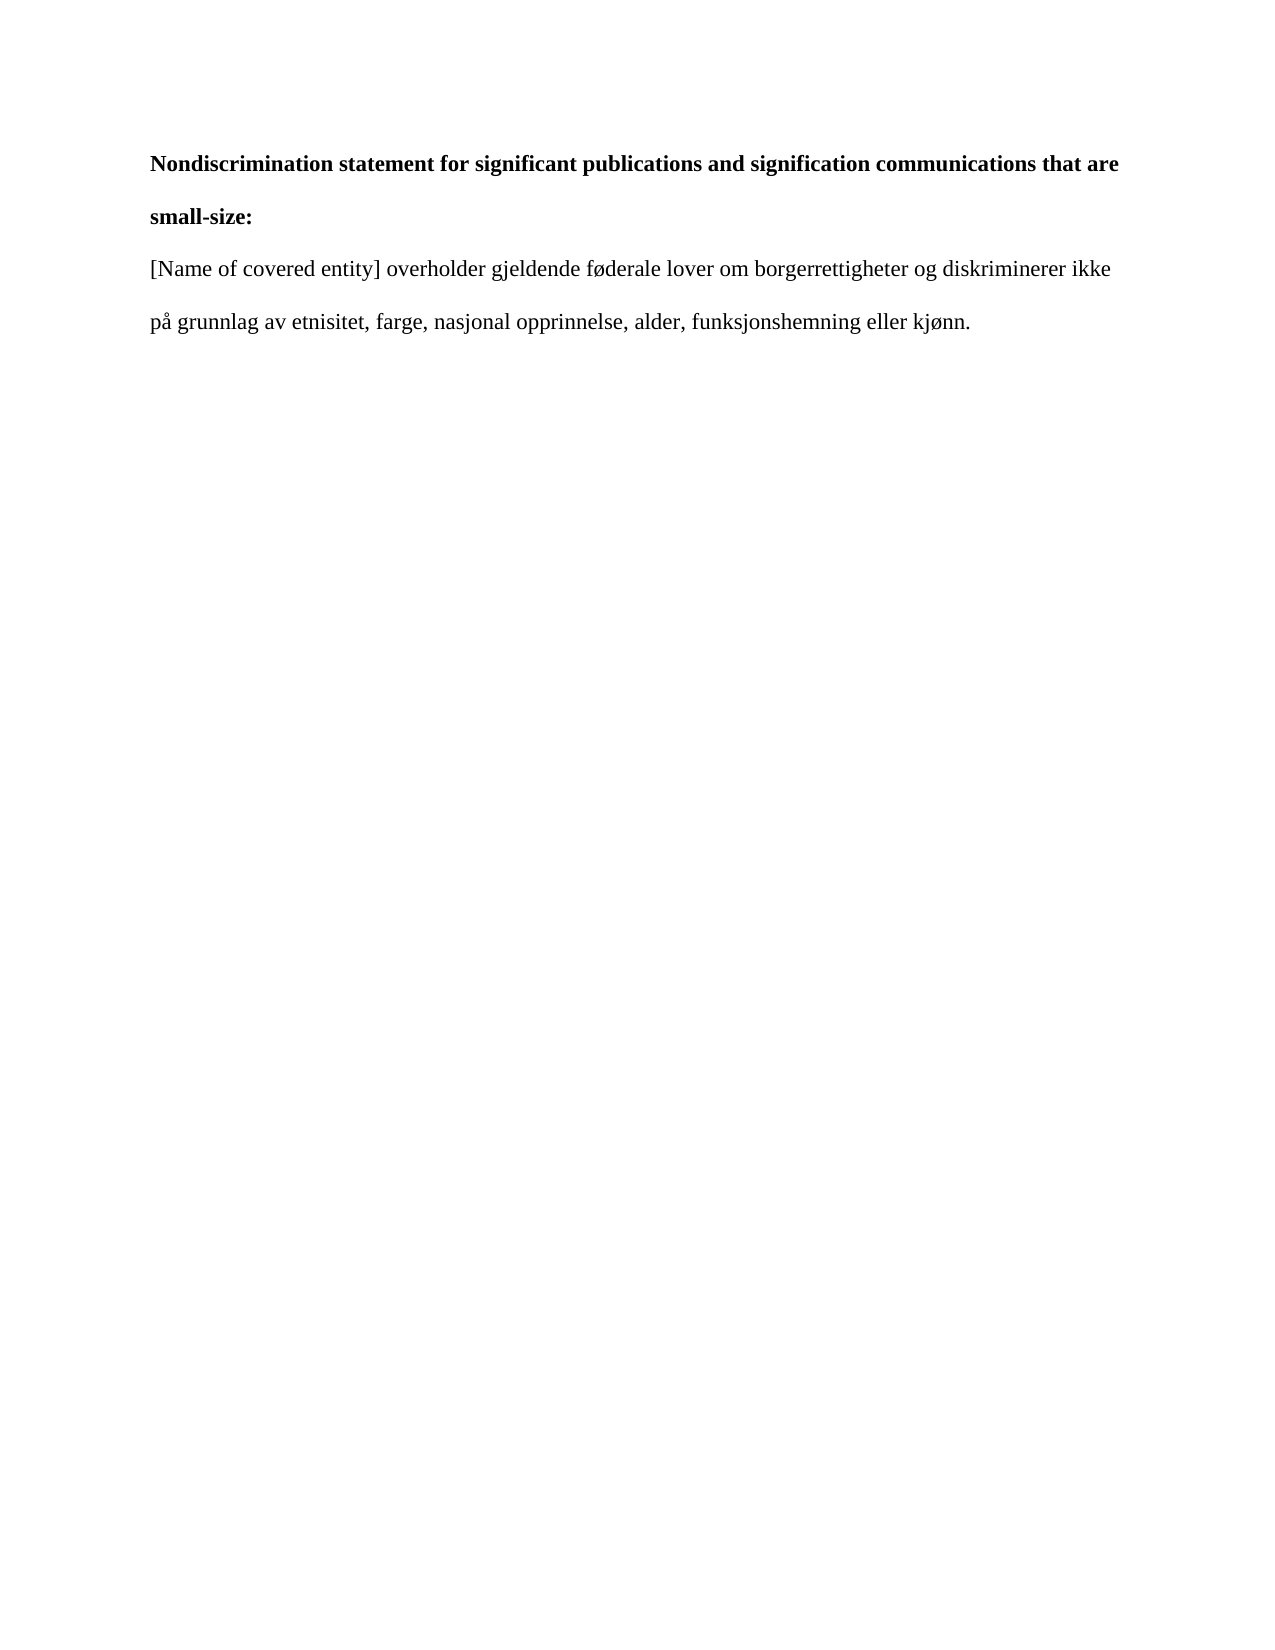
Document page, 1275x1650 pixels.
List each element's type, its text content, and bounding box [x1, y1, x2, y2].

text Nondiscrimination statement for significant publications and signification communications that are small-size: [150, 150, 1125, 229]
text [Name of covered entity] overholder gjeldende føderale lover om borgerrettigheter og diskriminerer ikke på grunnlag av etnisitet, farge, nasjonal opprinnelse, alder, funksjonshemning eller kjønn. [150, 255, 1125, 334]
